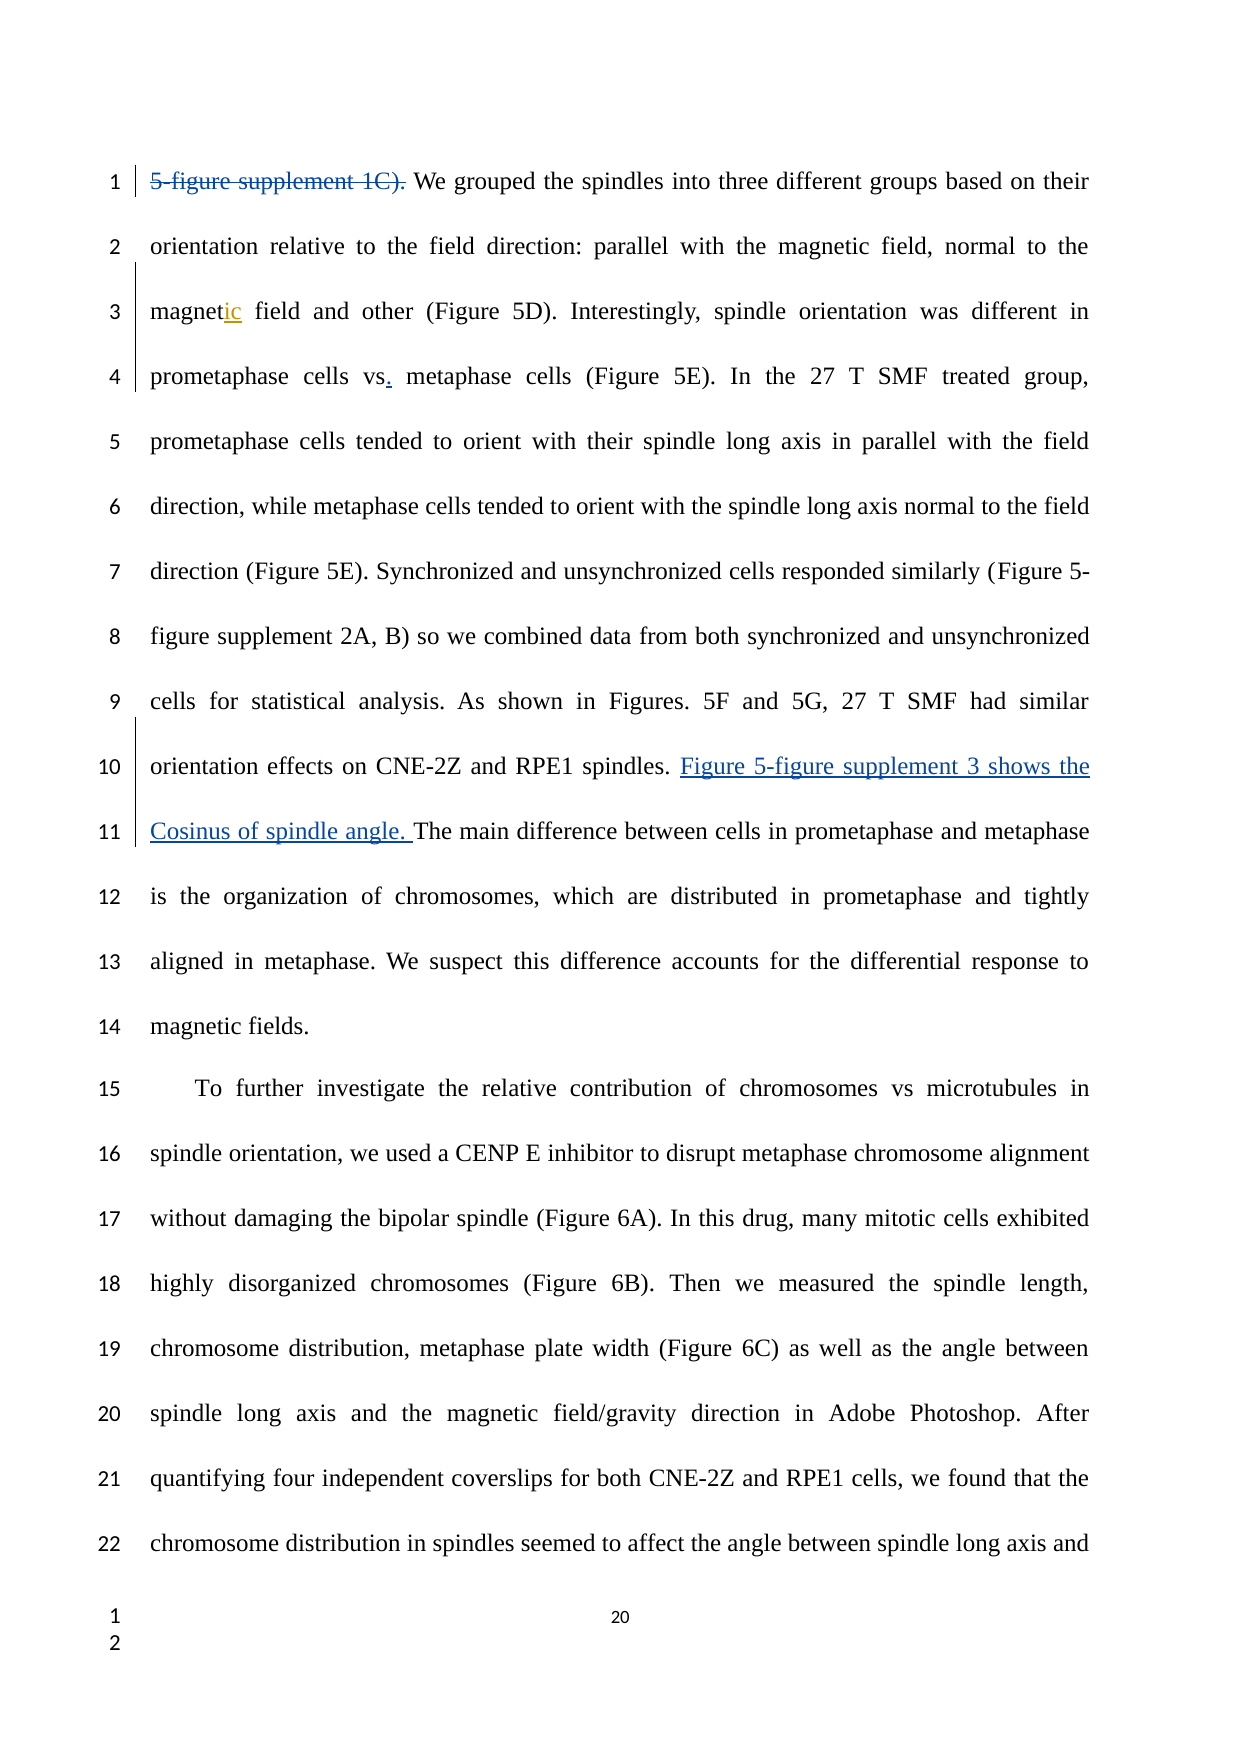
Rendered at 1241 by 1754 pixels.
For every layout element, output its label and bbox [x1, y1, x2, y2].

text [150, 164, 1090, 1042]
text [150, 1071, 1090, 1558]
